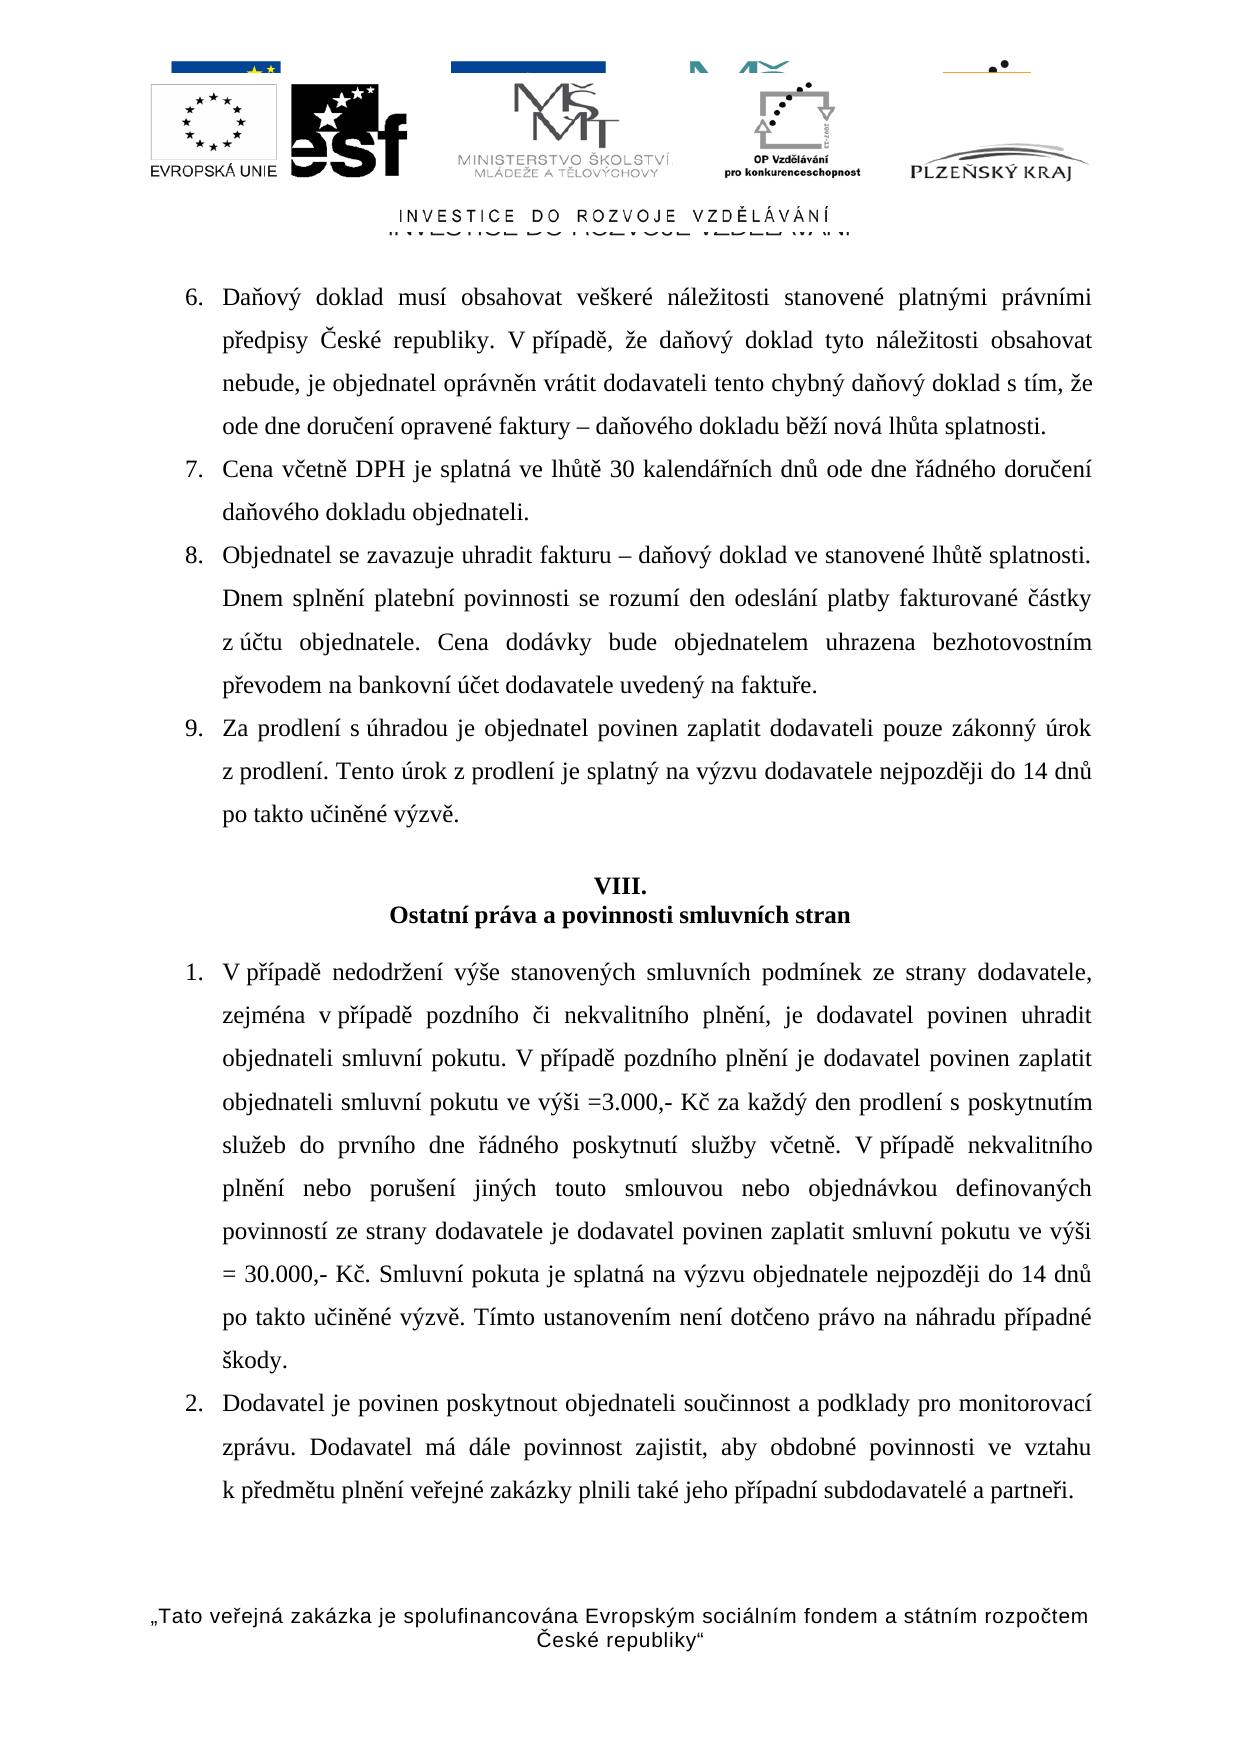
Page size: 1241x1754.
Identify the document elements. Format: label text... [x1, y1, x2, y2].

list Cena včetně DPH je splatná ve lhůtě 30 kalendářních dnů ode dne řádného doručení daňového dokladu objednateli. [185, 454, 1093, 526]
list V případě nedodržení výše stanovených smluvních podmínek ze strany dodavatele, zejména v případě pozdního či nekvalitního plnění, je dodavatel povinen uhradit objednateli smluvní pokutu. V případě pozdního plnění je dodavatel povinen zaplatit objednateli smluvní pokutu ve výši =3.000,- Kč za každý den prodlení s poskytnutím služeb do prvního dne řádného poskytnutí služby včetně. V případě nekvalitního plnění nebo porušení jiných touto smlouvou nebo objednávkou definovaných povinností ze strany dodavatele je dodavatel povinen zaplatit smluvní pokutu ve výši = 30.000,- Kč. Smluvní pokuta je splatná na výzvu objednatele nejpozději do 14 dnů po takto učiněné výzvě. Tímto ustanovením není dotčeno právo na náhradu případné škody. [185, 957, 1093, 1374]
text VIII. [148, 871, 1093, 900]
list Dodavatel je povinen poskytnout objednateli součinnost a podklady pro monitorovací zprávu. Dodavatel má dále povinnost zajistit, aby obdobné povinnosti ve vztahu k předmětu plnění veřejné zakázky plnili také jeho případní subdodavatelé a partneři. [185, 1388, 1093, 1503]
list Daňový doklad musí obsahovat veškeré náležitosti stanovené platnými právními předpisy České republiky. V případě, že daňový doklad tyto náležitosti obsahovat nebude, je objednatel oprávněn vrátit dodavateli tento chybný daňový doklad s tím, že ode dne doručení opravené faktury – daňového dokladu běží nová lhůta splatnosti. [185, 232, 1093, 440]
picture [123, 20, 1132, 268]
text Ostatní práva a povinnosti smluvních stran [148, 900, 1093, 928]
list Za prodlení s úhradou je objednatel povinen zaplatit dodavateli pouze zákonný úrok z prodlení. Tento úrok z prodlení je splatný na výzvu dodavatele nejpozději do 14 dnů po takto učiněné výzvě. [185, 713, 1093, 828]
list Objednatel se zavazuje uhradit fakturu – daňový doklad ve stanovené lhůtě splatnosti. Dnem splnění platební povinnosti se rozumí den odeslání platby fakturované částky z účtu objednatele. Cena dodávky bude objednatelem uhrazena bezhotovostním převodem na bankovní účet dodavatele uvedený na faktuře. [185, 540, 1093, 698]
